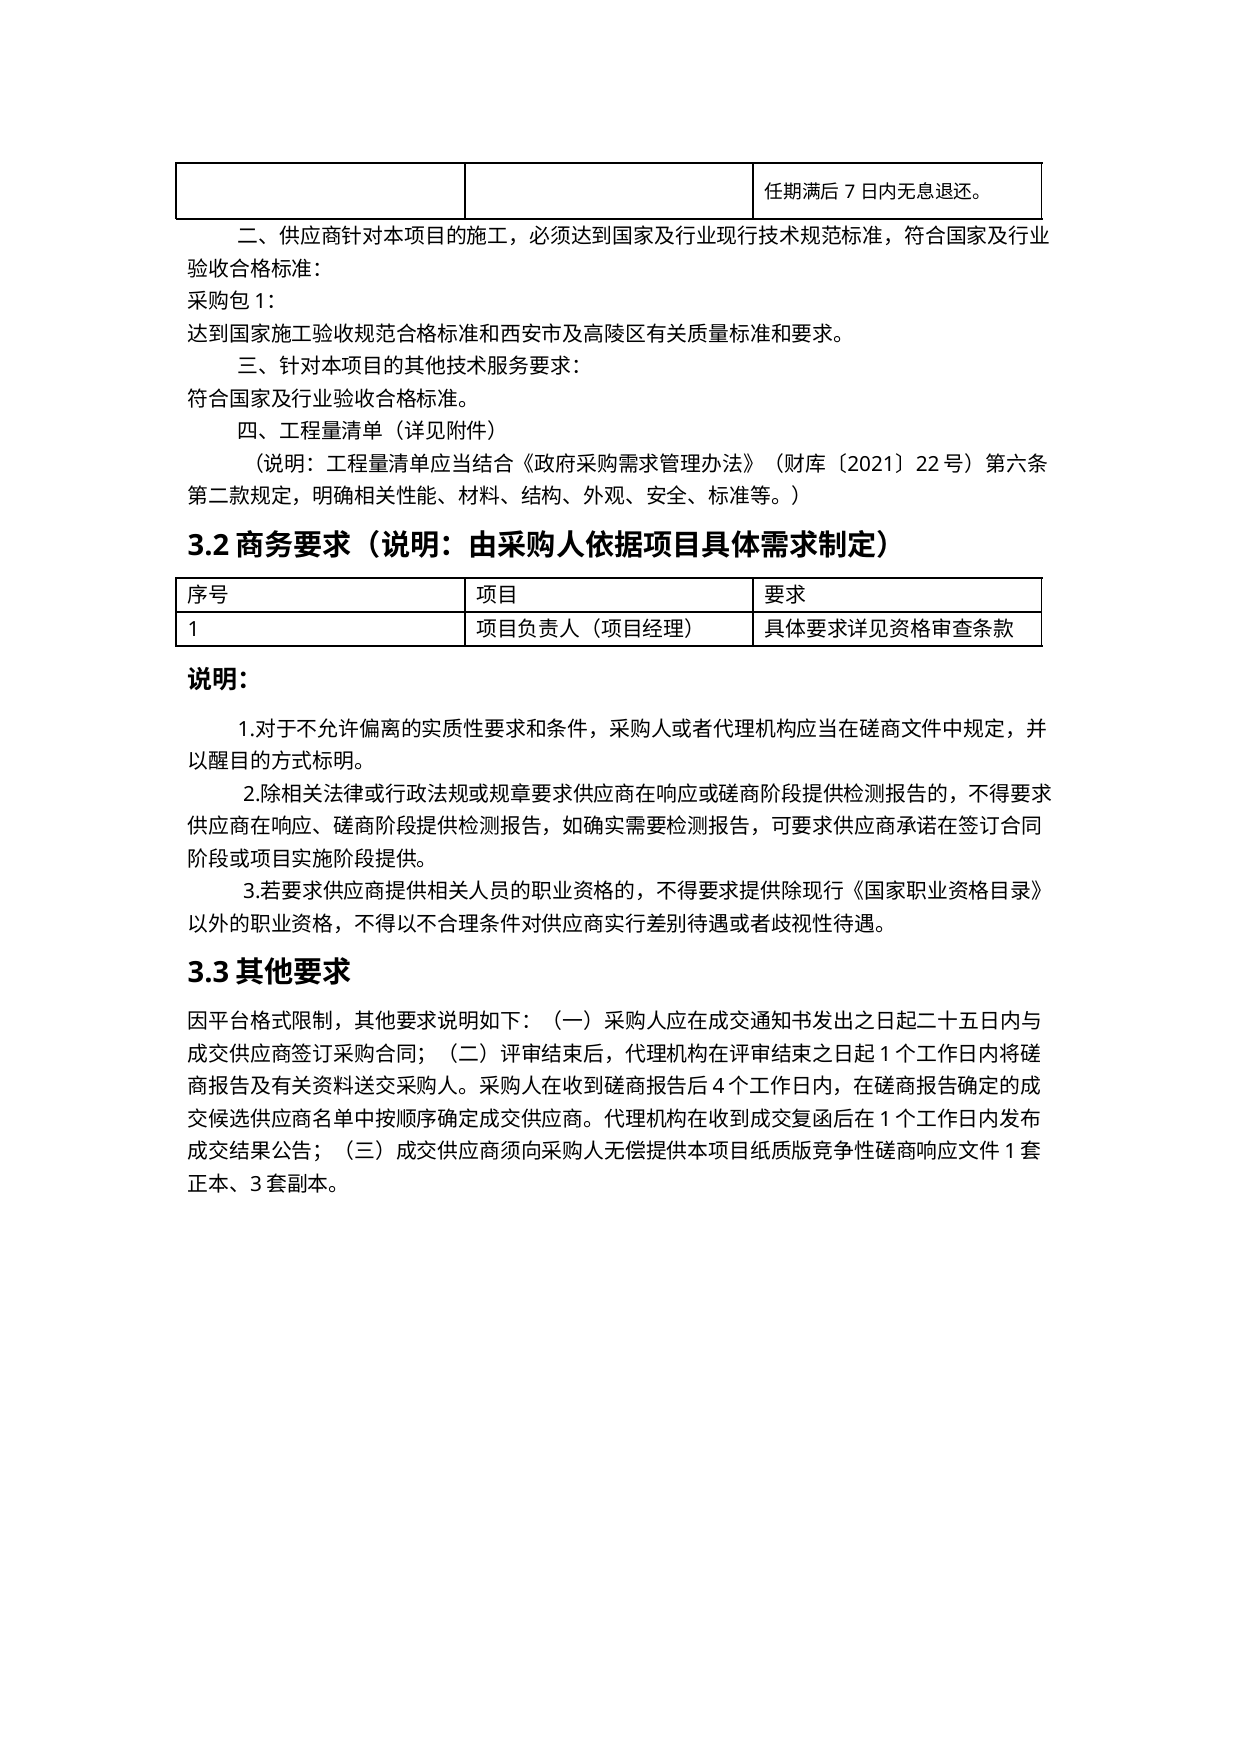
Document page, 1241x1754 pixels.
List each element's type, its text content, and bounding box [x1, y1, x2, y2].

text 说明： [187, 647, 1053, 712]
text 3.3其他要求 [187, 939, 1053, 1004]
text 符合国家及行业验收合格标准。 [187, 382, 1053, 414]
text （说明：工程量清单应当结合《政府采购需求管理办法》（财库〔2021〕22号）第六条第二款规定，明确相关性能、材料、结构、外观、安全、标准等。） [187, 447, 1053, 512]
text 三、针对本项目的其他技术服务要求： [187, 349, 1053, 382]
table_header 序号 [177, 579, 464, 611]
text 3.若要求供应商提供相关人员的职业资格的，不得要求提供除现行《国家职业资格目录》以外的职业资格，不得以不合理条件对供应商实行差别待遇或者歧视性待遇。 [187, 874, 1053, 939]
text 四、工程量清单（详见附件） [187, 414, 1053, 447]
table_header 要求 [754, 579, 1041, 611]
table_header 项目 [466, 579, 752, 611]
text 二、供应商针对本项目的施工，必须达到国家及行业现行技术规范标准，符合国家及行业验收合格标准： [187, 219, 1053, 284]
text 1.对于不允许偏离的实质性要求和条件，采购人或者代理机构应当在磋商文件中规定，并以醒目的方式标明。 [187, 712, 1053, 777]
table_cell 1 [177, 613, 464, 645]
table_cell 项目负责人（项目经理） [466, 613, 752, 645]
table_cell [754, 164, 1041, 218]
text 3.2商务要求（说明：由采购人依据项目具体需求制定） [187, 512, 1053, 577]
text 2.除相关法律或行政法规或规章要求供应商在响应或磋商阶段提供检测报告的，不得要求供应商在响应、磋商阶段提供检测报告，如确实需要检测报告，可要求供应商承诺在签订合同阶段或项目实施阶段提供。 [187, 777, 1053, 874]
table_cell 具体要求详见资格审查条款 [754, 613, 1041, 645]
text 因平台格式限制，其他要求说明如下：（一）采购人应在成交通知书发出之日起二十五日内与成交供应商签订采购合同；（二）评审结束后，代理机构在评审结束之日起1个工作日内将磋商报告及有关资料送交采购人。采购人在收到磋商报告后4个工作日内，在磋商报告确定的成交候选供应商名单中按顺序确定成交供应商。代理机构在收到成交复函后在1个工作日内发布成交结果公告；（三）成交供应商须向采购人无偿提供本项目纸质版竞争性磋商响应文件1套正本、3套副本。 [187, 1004, 1053, 1199]
table_cell [466, 164, 752, 218]
text 采购包1： [187, 284, 1053, 317]
table_cell 1 [177, 164, 464, 218]
text 达到国家施工验收规范合格标准和西安市及高陵区有关质量标准和要求。 [187, 317, 1053, 349]
